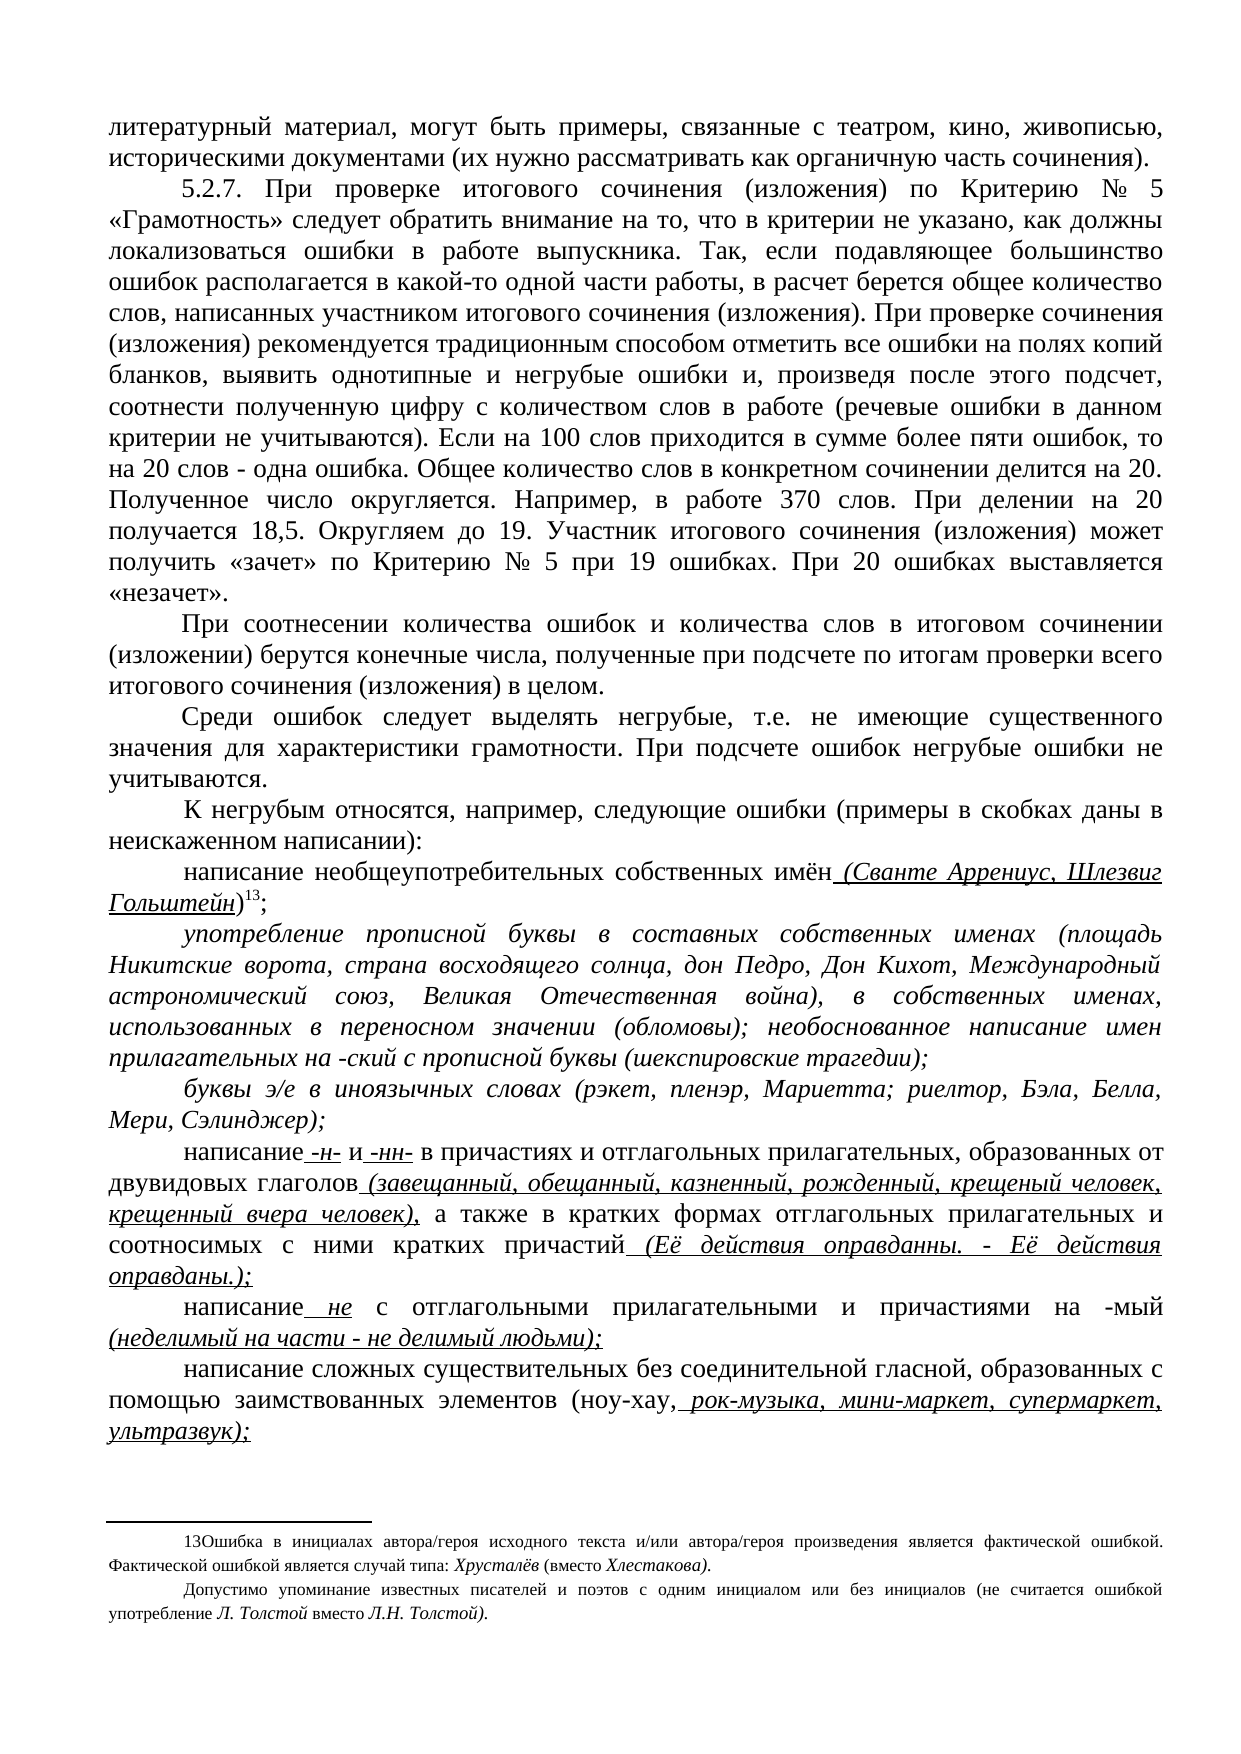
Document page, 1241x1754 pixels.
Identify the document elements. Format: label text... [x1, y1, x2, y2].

text 5.2.7. При проверке итогового сочинения (изложения) по Критерию № 5 «Грамотность» следует обратить внимание на то, что в критерии не указано, как должны локализоваться ошибки в работе выпускника. Так, если подавляющее большинство ошибок располагается в какой-то одной части работы, в расчет берется общее количество слов, написанных участником итогового сочинения (изложения). При проверке сочинения (изложения) рекомендуется традиционным способом отметить все ошибки на полях копий бланков, выявить однотипные и негрубые ошибки и, произведя после этого подсчет, соотнести полученную цифру с количеством слов в работе (речевые ошибки в данном критерии не учитываются). Если на 100 слов приходится в сумме более пяти ошибок, то на 20 слов - одна ошибка. Общее количество слов в конкретном сочинении делится на 20. Полученное число округляется. Например, в работе 370 слов. При делении на 20 получается 18,5. Округляем до 19. Участник итогового сочинения (изложения) может получить «зачет» по Критерию № 5 при 19 ошибках. При 20 ошибках выставляется «незачет». [108, 173, 1164, 607]
text написание -н- и -нн- в причастиях и отглагольных прилагательных, образованных от двувидовых глаголов (завещанный, обещанный, казненный, рожденный, крещеный человек, крещенный вчера человек), а также в кратких формах отглагольных прилагательных и соотносимых с ними кратких причастий (Её действия оправданны. - Её действия оправданы.); [108, 1135, 1164, 1290]
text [108, 111, 1164, 173]
text написание необщеупотребительных собственных имён (Сванте Аррениус, Шлезвиг Гольштейн); [108, 856, 1164, 918]
text написание не с отглагольными прилагательными и причастиями на -мый (неделимый на части - не делимый людьми); [108, 1290, 1164, 1352]
text написание сложных существительных без соединительной гласной, образованных с помощью заимствованных элементов (ноу-хау, рок-музыка, мини-маркет, супермаркет, ультразвук); [108, 1352, 1164, 1446]
text буквы э/е в иноязычных словах (рэкет, пленэр, Мариетта; риелтор, Бэла, Белла, Мери, Сэлинджер); [108, 1073, 1164, 1135]
text При соотнесении количества ошибок и количества слов в итоговом сочинении (изложении) берутся конечные числа, полученные при подсчете по итогам проверки всего итогового сочинения (изложения) в целом. [108, 607, 1164, 701]
text употребление прописной буквы в составных собственных именах (площадь Никитские ворота, страна восходящего солнца, дон Педро, Дон Кихот, Международный астрономический союз, Великая Отечественная война), в собственных именах, использованных в переносном значении (обломовы); необоснованное написание имен прилагательных на -ский с прописной буквы (шекспировские трагедии); [108, 918, 1164, 1073]
text К негрубым относятся, например, следующие ошибки (примеры в скобках даны в неискаженном написании): [108, 794, 1164, 856]
text Среди ошибок следует выделять негрубые, т.е. не имеющие существенного значения для характеристики грамотности. При подсчете ошибок негрубые ошибки не учитываются. [108, 701, 1164, 794]
